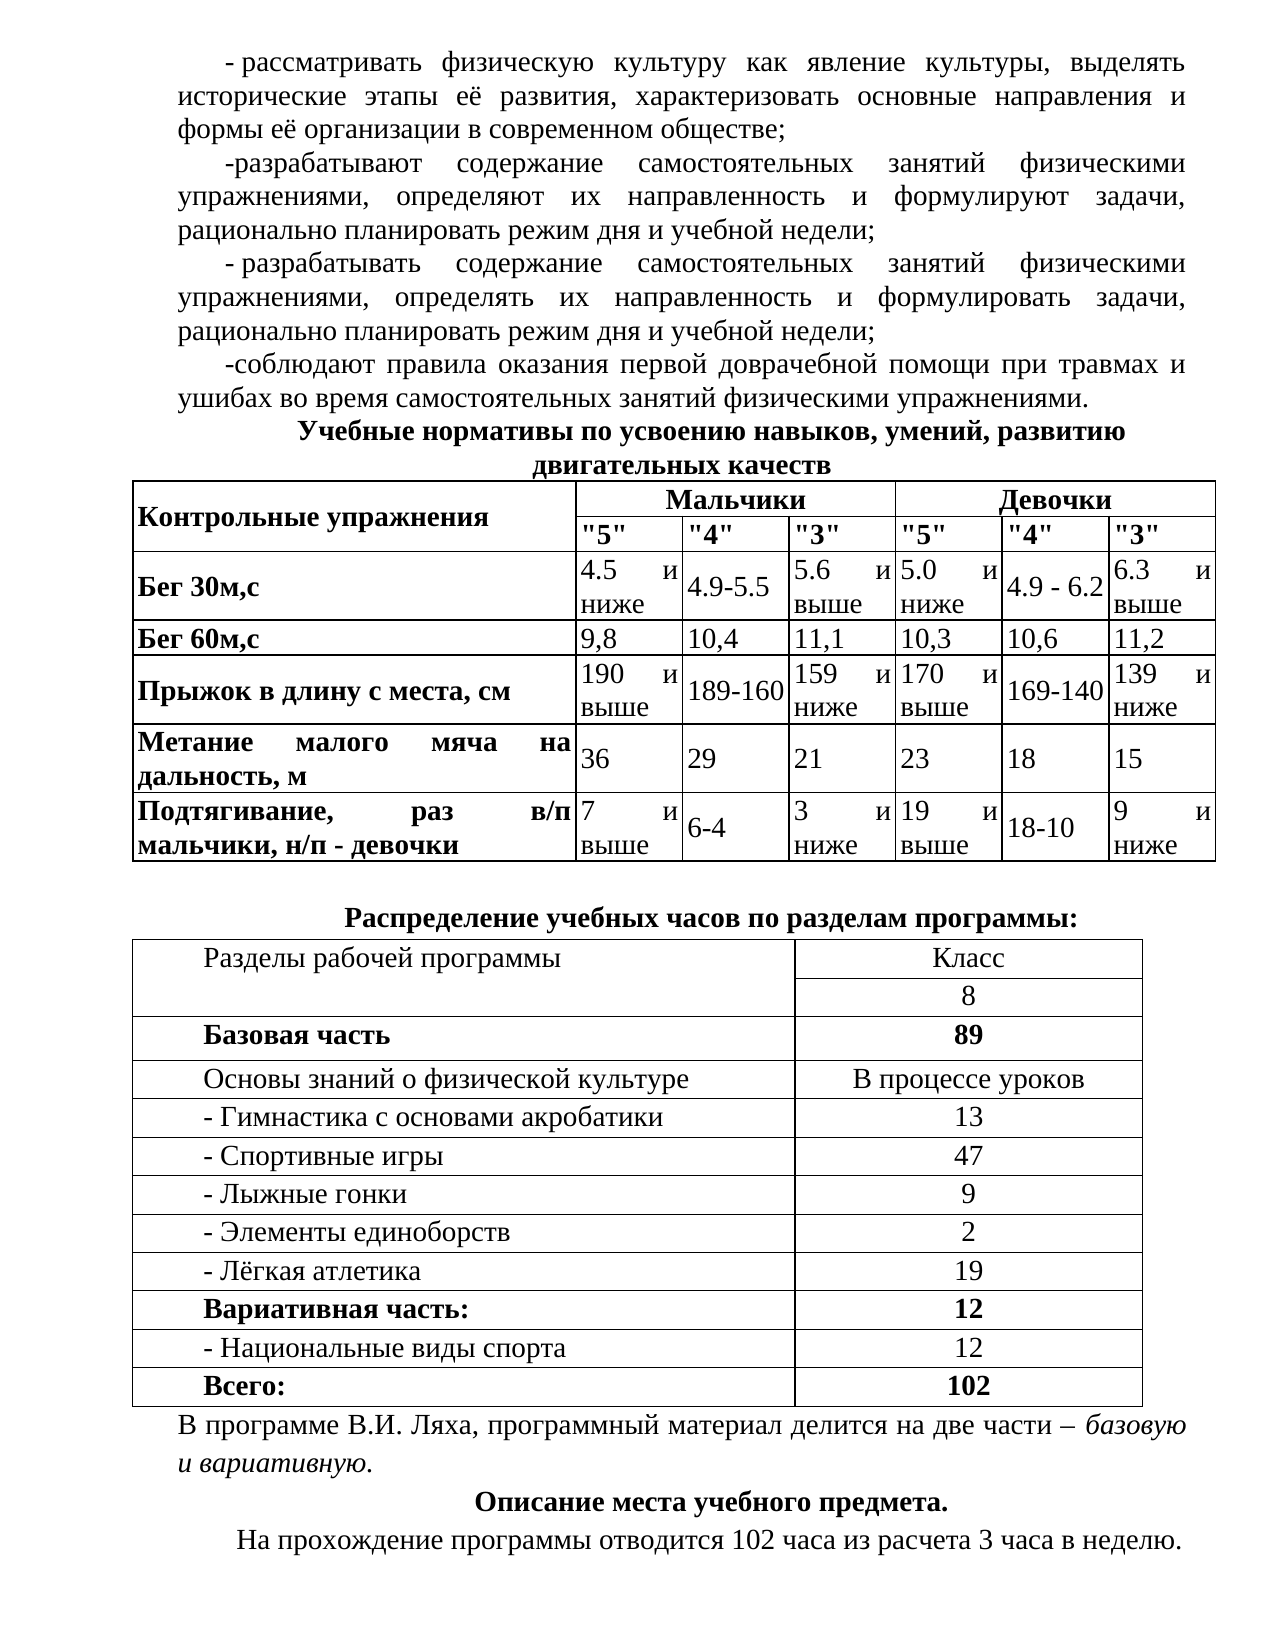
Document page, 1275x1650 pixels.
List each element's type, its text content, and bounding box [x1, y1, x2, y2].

table_cell 21 [790, 725, 895, 792]
table_cell 170 и выше [896, 656, 1001, 723]
table_cell "4" [1003, 517, 1108, 551]
table_cell Бег 30м,с [134, 552, 575, 619]
table_cell 102 [796, 1368, 1142, 1406]
table_cell 5.6 и выше [790, 552, 895, 619]
table_cell Основы знаний о физической культуре [133, 1061, 794, 1098]
table_cell 11,2 [1110, 621, 1215, 654]
table_cell 9,8 [577, 621, 682, 654]
table_cell 4.9-5.5 [683, 552, 788, 619]
table_cell "5" [896, 517, 1001, 551]
table_cell 36 [577, 725, 682, 792]
table_cell 4.5 и ниже [577, 552, 682, 619]
table_cell 12 [796, 1291, 1142, 1329]
table_cell "3" [790, 517, 895, 551]
table_cell 11,1 [790, 621, 895, 654]
table_cell Вариативная часть: [133, 1291, 794, 1329]
table_header Класс [796, 940, 1142, 977]
table_cell 5.0 и ниже [896, 552, 1001, 619]
text - рассматривать физическую культуру как явление культуры, выделять исторические этапы её развития, характеризовать основные направления и формы её организации в современном обществе; [177, 44, 1186, 145]
table_header Контрольные упражнения [134, 482, 575, 551]
table_cell 4.9 - 6.2 [1003, 552, 1108, 619]
table_cell 18 [1003, 725, 1108, 792]
table_cell Метание малого мяча на дальность, м [134, 725, 575, 792]
table_cell 3 и ниже [790, 793, 895, 860]
table_cell 13 [796, 1099, 1142, 1137]
table_cell "4" [683, 517, 788, 551]
table_cell 15 [1110, 725, 1215, 792]
table_cell 6-4 [683, 793, 788, 860]
table_cell 189-160 [683, 656, 788, 723]
table_cell 169-140 [1003, 656, 1108, 723]
table_cell 10,4 [683, 621, 788, 654]
table_cell Всего: [133, 1368, 794, 1406]
table_header Разделы рабочей программы [133, 940, 794, 1016]
table_cell 8 [796, 979, 1142, 1016]
table_cell 6.3 и выше [1110, 552, 1215, 619]
table_cell 9 и ниже [1110, 793, 1215, 860]
table_cell 18-10 [1003, 793, 1108, 860]
table_cell 89 [796, 1017, 1142, 1060]
table_cell 19 [796, 1253, 1142, 1290]
text -соблюдают правила оказания первой доврачебной помощи при травмах и ушибах во время самостоятельных занятий физическими упражнениями. [177, 346, 1186, 413]
text Описание места учебного предмета. [177, 1484, 1186, 1517]
table_cell - Национальные виды спорта [133, 1330, 794, 1367]
table_cell 47 [796, 1138, 1142, 1175]
table_cell 9 [796, 1176, 1142, 1213]
table_cell 2 [796, 1215, 1142, 1252]
text На прохождение программы отводится 102 часа из расчета 3 часа в неделю. [177, 1522, 1186, 1556]
table_cell 190 и выше [577, 656, 682, 723]
text - разрабатывать содержание самостоятельных занятий физическими упражнениями, определять их направленность и формулировать задачи, рационально планировать режим дня и учебной недели; [177, 246, 1186, 346]
text В программе В.И. Ляха, программный материал делится на две части – базовую и вариативную. [177, 1407, 1186, 1479]
table_cell - Лёгкая атлетика [133, 1253, 794, 1290]
table_cell 10,6 [1003, 621, 1108, 654]
table_cell 23 [896, 725, 1001, 792]
table_cell 10,3 [896, 621, 1001, 654]
table_cell Базовая часть [133, 1017, 794, 1060]
table_cell - Спортивные игры [133, 1138, 794, 1175]
table_cell 12 [796, 1330, 1142, 1367]
table_cell "3" [1110, 517, 1215, 551]
table_cell Подтягивание, раз в/п мальчики, н/п - девочки [134, 793, 575, 860]
table_cell 29 [683, 725, 788, 792]
text Распределение учебных часов по разделам программы: [177, 900, 1186, 934]
table_cell Бег 60м,с [134, 621, 575, 654]
table_cell - Лыжные гонки [133, 1176, 794, 1213]
table_cell - Гимнастика с основами акробатики [133, 1099, 794, 1137]
text -разрабатывают содержание самостоятельных занятий физическими упражнениями, определяют их направленность и формулируют задачи, рационально планировать режим дня и учебной недели; [177, 145, 1186, 246]
table_cell "5" [577, 517, 682, 551]
table_cell 19 и выше [896, 793, 1001, 860]
table_cell 139 и ниже [1110, 656, 1215, 723]
text Учебные нормативы по усвоению навыков, умений, развитию двигательных качеств [177, 413, 1186, 480]
table_cell Прыжок в длину с места, см [134, 656, 575, 723]
table_cell 159 и ниже [790, 656, 895, 723]
table_cell - Элементы единоборств [133, 1215, 794, 1252]
table_header Девочки [896, 482, 1215, 516]
table_header Мальчики [577, 482, 895, 516]
table_cell В процессе уроков [796, 1061, 1142, 1098]
table_cell 7 и выше [577, 793, 682, 860]
